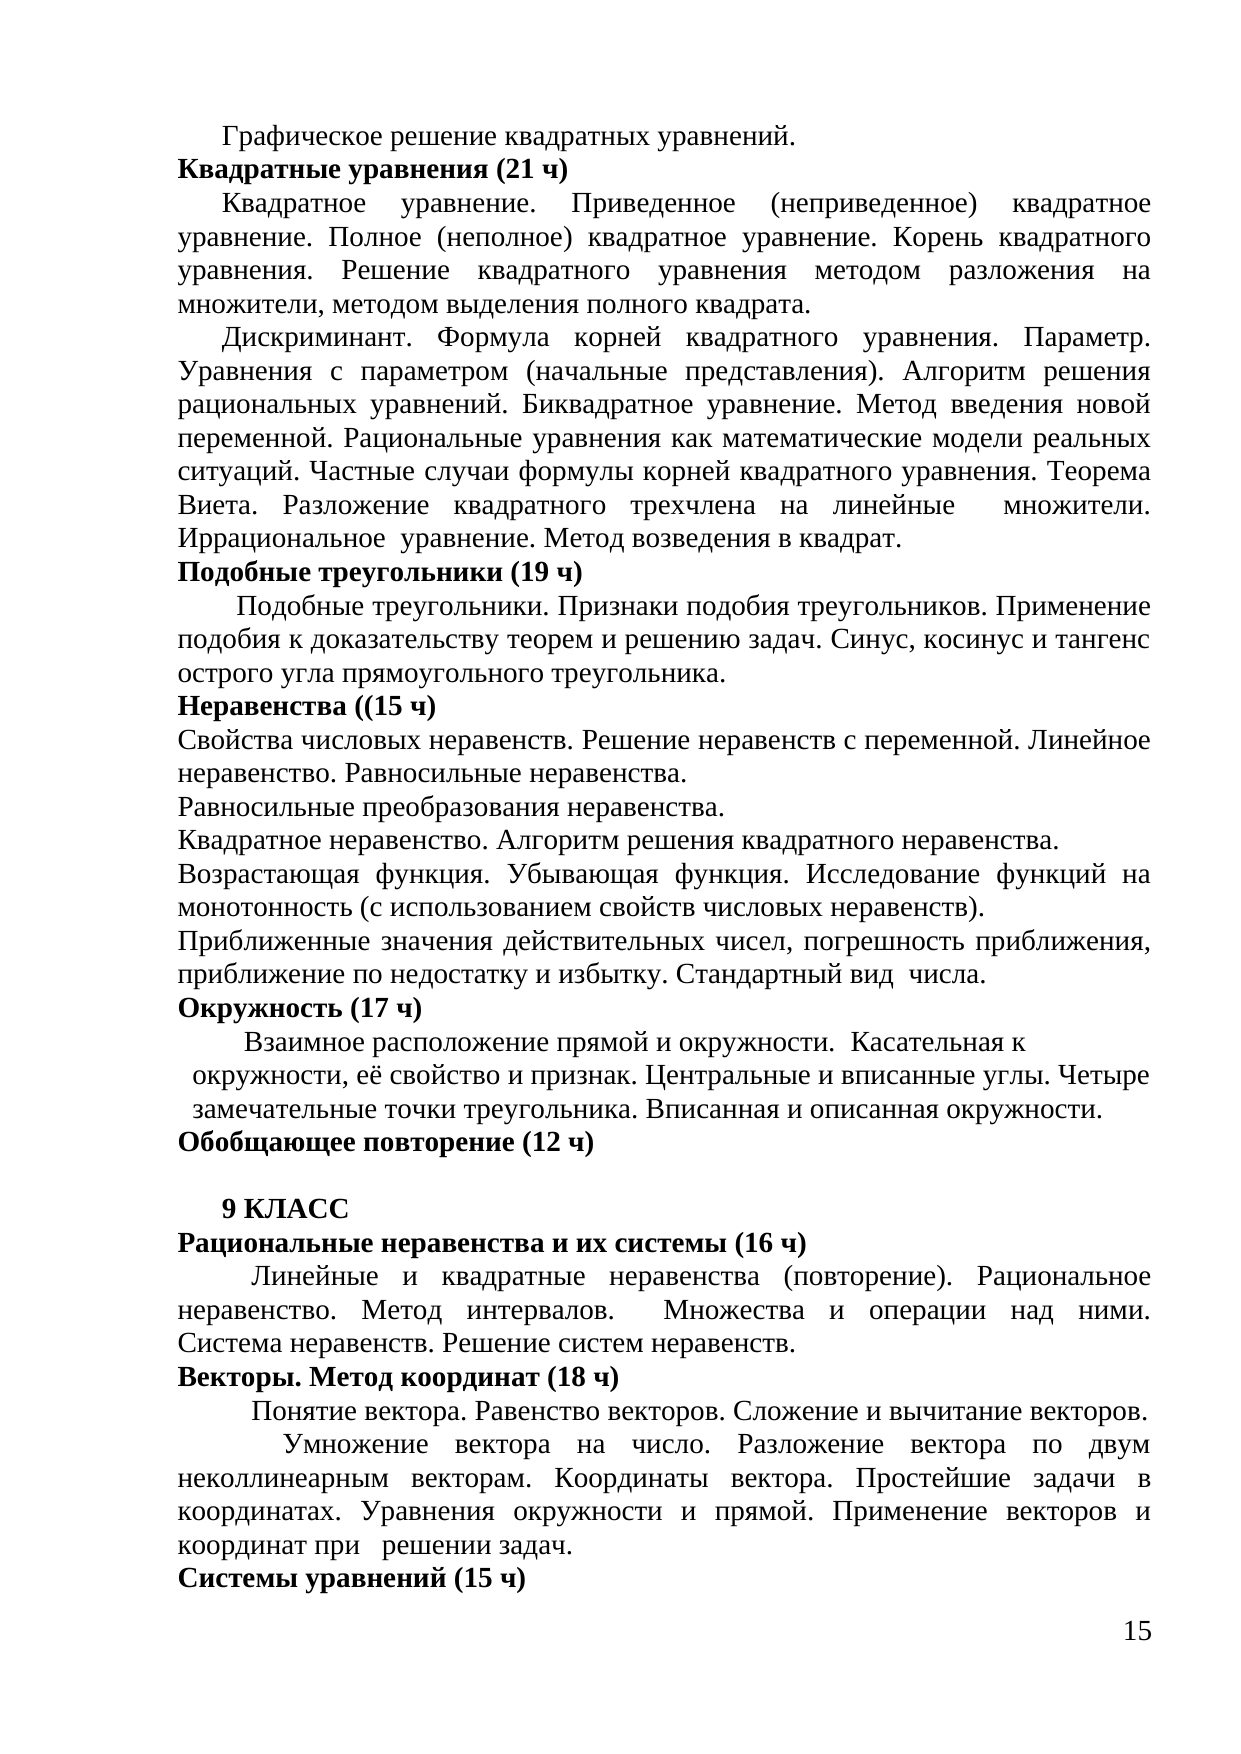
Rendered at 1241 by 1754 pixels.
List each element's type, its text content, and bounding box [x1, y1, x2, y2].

text Неравенства ((15 ч) [177, 688, 1152, 722]
text Дискриминант. Формула корней квадратного уравнения. Параметр. Уравнения с параметром (начальные представления). Алгоритм решения рациональных уравнений. Биквадратное уравнение. Метод введения новой переменной. Рациональные уравнения как математические модели реальных ситуаций. Частные случаи формулы корней квадратного уравнения. Теорема Виета. Разложение квадратного трехчлена на линейные множители. Иррациональное уравнение. Метод возведения в квадрат. [177, 319, 1152, 554]
text Рациональные неравенства и их системы (16 ч) [177, 1225, 1152, 1258]
text Векторы. Метод координат (18 ч) [177, 1359, 1152, 1393]
text Возрастающая функция. Убывающая функция. Исследование функций на монотонность (с использованием свойств числовых неравенств). [177, 856, 1152, 923]
text Графическое решение квадратных уравнений. [177, 118, 1152, 152]
text Обобщающее повторение (12 ч) [177, 1124, 1152, 1158]
text Линейные и квадратные неравенства (повторение). Рациональное неравенство. Метод интервалов. Множества и операции над ними. Система неравенств. Решение систем неравенств. [177, 1258, 1152, 1359]
text 9 КЛАСС [177, 1191, 1152, 1225]
text Свойства числовых неравенств. Решение неравенств с переменной. Линейное неравенство. Равносильные неравенства. [177, 722, 1152, 789]
text Подобные треугольники (19 ч) [177, 554, 1152, 588]
text Квадратное неравенство. Алгоритм решения квадратного неравенства. [177, 822, 1152, 856]
text Равносильные преобразования неравенства. [177, 789, 1152, 822]
text Квадратные уравнения (21 ч) [177, 152, 1152, 185]
text Понятие вектора. Равенство векторов. Сложение и вычитание векторов. [177, 1393, 1152, 1426]
text Окружность (17 ч) [177, 990, 1152, 1024]
text Подобные треугольники. Признаки подобия треугольников. Применение подобия к доказательству теорем и решению задач. Синус, косинус и тангенс острого угла прямоугольного треугольника. [177, 588, 1152, 688]
text Системы уравнений (15 ч) [177, 1560, 1152, 1594]
text Взаимное расположение прямой и окружности. Касательная к окружности, её свойство и признак. Центральные и вписанные углы. Четыре замечательные точки треугольника. Вписанная и описанная окружности. [192, 1024, 1152, 1124]
text Приближенные значения действительных чисел, погрешность приближения, приближение по недостатку и избытку. Стандартный вид числа. [177, 923, 1152, 990]
text Умножение вектора на число. Разложение вектора по двум неколлинеарным векторам. Координаты вектора. Простейшие задачи в координатах. Уравнения окружности и прямой. Применение векторов и координат при решении задач. [177, 1426, 1152, 1560]
text Квадратное уравнение. Приведенное (неприведенное) квадратное уравнение. Полное (неполное) квадратное уравнение. Корень квадратного уравнения. Решение квадратного уравнения методом разложения на множители, методом выделения полного квадрата. [177, 185, 1152, 319]
